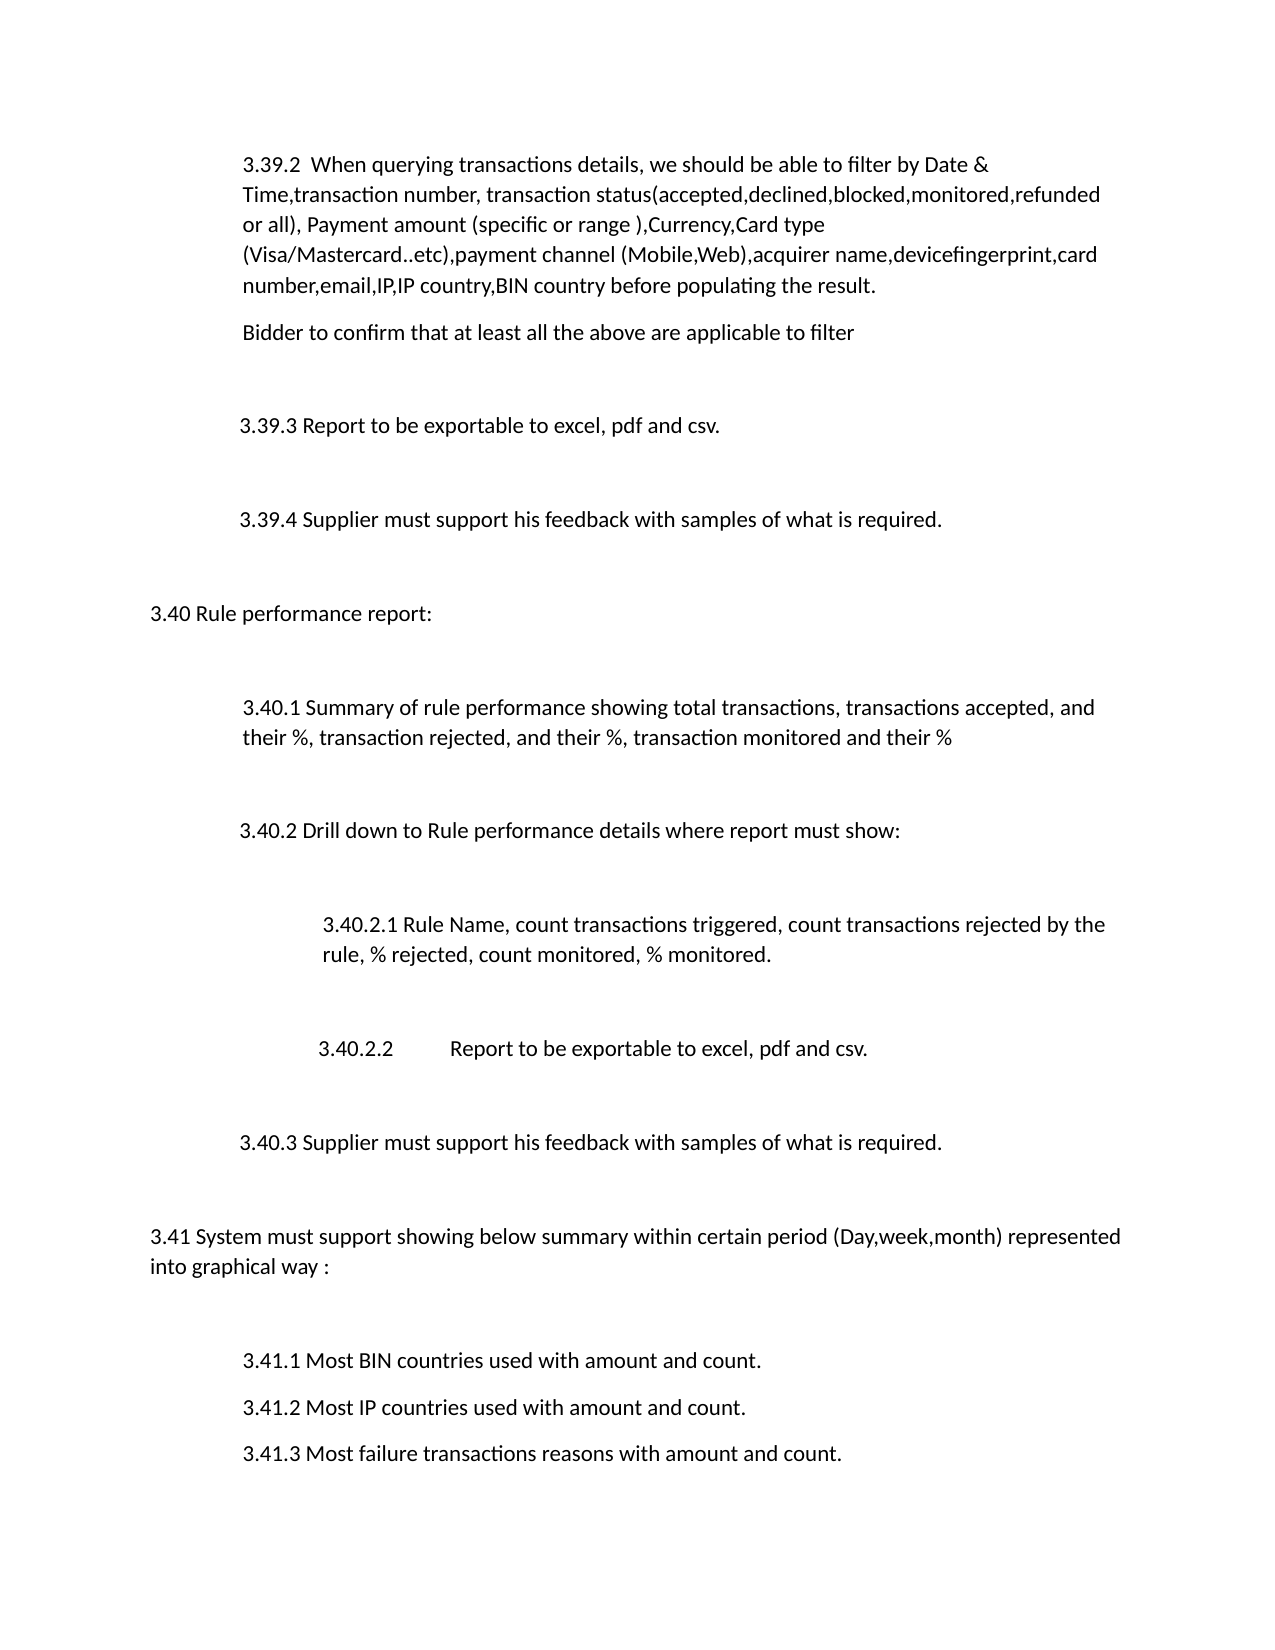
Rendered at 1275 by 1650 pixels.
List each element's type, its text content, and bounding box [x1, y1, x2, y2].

text 3.40.2.1 Rule Name, count transactions triggered, count transactions rejected by the rule, % rejected, count monitored, % monitored. [322, 910, 1125, 969]
text 3.39.2 When querying transactions details, we should be able to filter by Date & Time,transaction number, transaction status(accepted,declined,blocked,monitored,refunded or all), Payment amount (specific or range ),Currency,Card type (Visa/Mastercard..etc),payment channel (Mobile,Web),acquirer name,devicefingerprint,card number,email,IP,IP country,BIN country before populating the result. [242, 150, 1125, 299]
text 3.40 Rule performance report: [150, 599, 1125, 627]
text 3.40.3 Supplier must support his feedback with samples of what is required. [224, 1128, 1125, 1156]
text 3.41.3 Most failure transactions reasons with amount and count. [242, 1439, 1125, 1468]
text 3.39.4 Supplier must support his feedback with samples of what is required. [224, 505, 1125, 533]
text 3.39.3 Report to be exportable to excel, pdf and csv. [224, 411, 1125, 439]
text 3.41 System must support showing below summary within certain period (Day,week,month) represented into graphical way : [150, 1222, 1125, 1280]
text 3.41.2 Most IP countries used with amount and count. [242, 1393, 1125, 1421]
text 3.40.1 Summary of rule performance showing total transactions, transactions accepted, and their %, transaction rejected, and their %, transaction monitored and their % [242, 693, 1125, 751]
text Bidder to confirm that at least all the above are applicable to filter [242, 318, 1125, 346]
text 3.40.2.2 Report to be exportable to excel, pdf and csv. [297, 1034, 1125, 1062]
text 3.40.2 Drill down to Rule performance details where report must show: [224, 817, 1125, 845]
text 3.41.1 Most BIN countries used with amount and count. [242, 1346, 1125, 1374]
